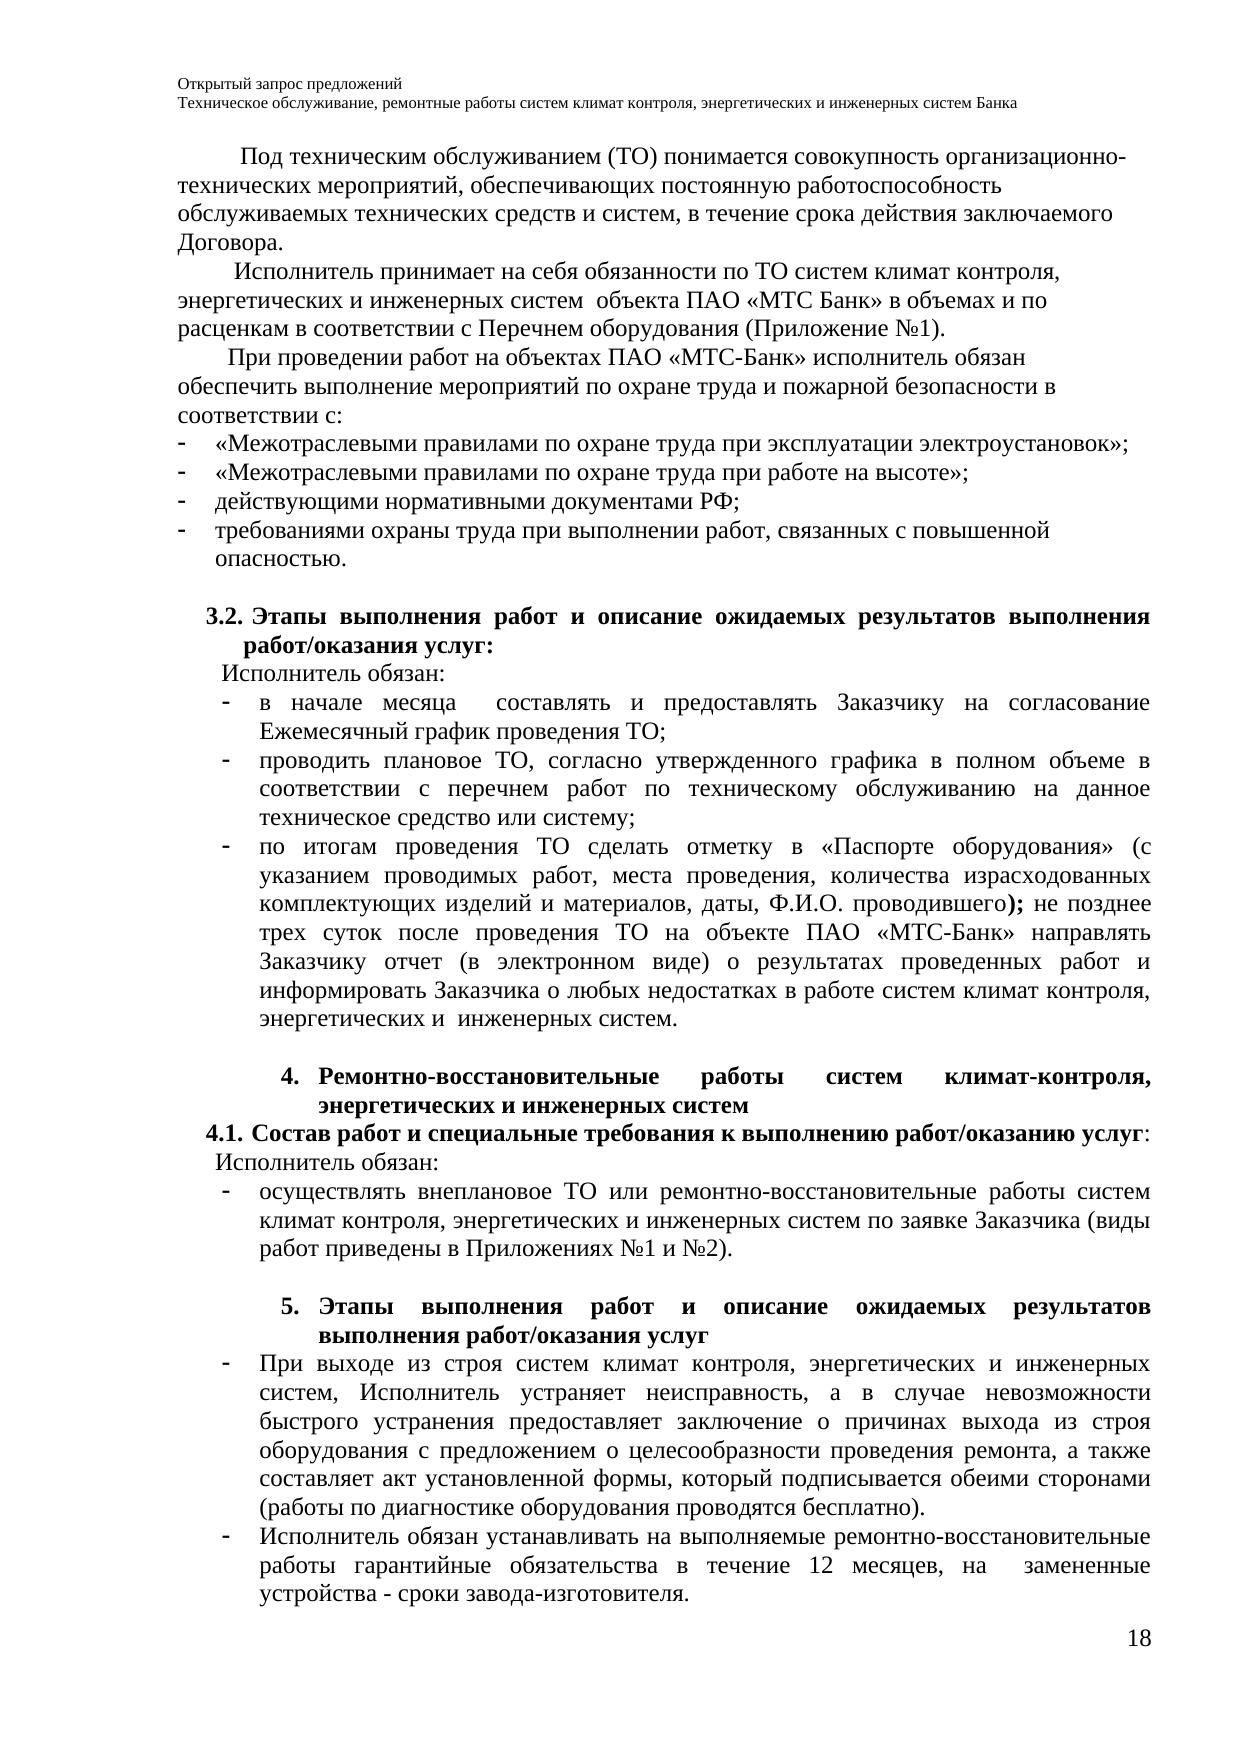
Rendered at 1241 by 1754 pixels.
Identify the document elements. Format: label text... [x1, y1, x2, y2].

list проводить плановое ТО, согласно утвержденного графика в полном объеме в соответствии с перечнем работ по техническому обслуживанию на данное техническое средство или систему; [222, 745, 1152, 831]
list При выходе из строя систем климат контроля, энергетических и инженерных систем, Исполнитель устраняет неисправность, а в случае невозможности быстрого устранения предоставляет заключение о причинах выхода из строя оборудования с предложением о целесообразности проведения ремонта, а также составляет акт установленной формы, который подписывается обеими сторонами (работы по диагностике оборудования проводятся бесплатно). [222, 1348, 1152, 1521]
text При проведении работ на объектах ПАО «МТС-Банк» исполнитель обязан обеспечить выполнение мероприятий по охране труда и пожарной безопасности в соответствии с: [177, 342, 1152, 428]
text Исполнитель принимает на себя обязанности по ТО систем климат контроля, энергетических и инженерных систем объекта ПАО «МТС Банк» в объемах и по расценкам в соответствии с Перечнем оборудования (Приложение №1). [177, 256, 1152, 342]
text Исполнитель обязан: [177, 1147, 1152, 1176]
list Этапы выполнения работ и описание ожидаемых результатов выполнения работ/оказания услуг: [206, 601, 1152, 658]
list Этапы выполнения работ и описание ожидаемых результатов выполнения работ/оказания услуг [281, 1291, 1152, 1348]
list Состав работ и специальные требования к выполнению работ/оказанию услуг: [206, 1118, 1152, 1147]
list в начале месяца составлять и предоставлять Заказчику на согласование Ежемесячный график проведения ТО; [222, 687, 1152, 745]
list по итогам проведения ТО сделать отметку в «Паспорте оборудования» (с указанием проводимых работ, места проведения, количества израсходованных комплектующих изделий и материалов, даты, Ф.И.О. проводившего); не позднее трех суток после проведения ТО на объекте ПАО «МТС-Банк» направлять Заказчику отчет (в электронном виде) о результатах проведенных работ и информировать Заказчика о любых недостатках в работе систем климат контроля, энергетических и инженерных систем. [222, 831, 1152, 1032]
list Ремонтно-восстановительные работы систем климат-контроля, энергетических и инженерных систем [281, 1061, 1152, 1118]
list Исполнитель обязан устанавливать на выполняемые ремонтно-восстановительные работы гарантийные обязательства в течение 12 месяцев, на замененные устройства - сроки завода-изготовителя. [222, 1521, 1152, 1607]
list «Межотраслевыми правилами по охране труда при работе на высоте»; [177, 457, 1152, 486]
text Под техническим обслуживанием (ТО) понимается совокупность организационно-технических мероприятий, обеспечивающих постоянную работоспособность обслуживаемых технических средств и систем, в течение срока действия заключаемого Договора. [177, 141, 1152, 256]
list осуществлять внеплановое ТО или ремонтно-восстановительные работы систем климат контроля, энергетических и инженерных систем по заявке Заказчика (виды работ приведены в Приложениях №1 и №2). [222, 1176, 1152, 1262]
list действующими нормативными документами РФ; [177, 486, 1152, 515]
list требованиями охраны труда при выполнении работ, связанных с повышенной опасностью. [177, 515, 1152, 572]
text Исполнитель обязан: [177, 658, 1152, 687]
list «Межотраслевыми правилами по охране труда при эксплуатации электроустановок»; [177, 428, 1152, 457]
